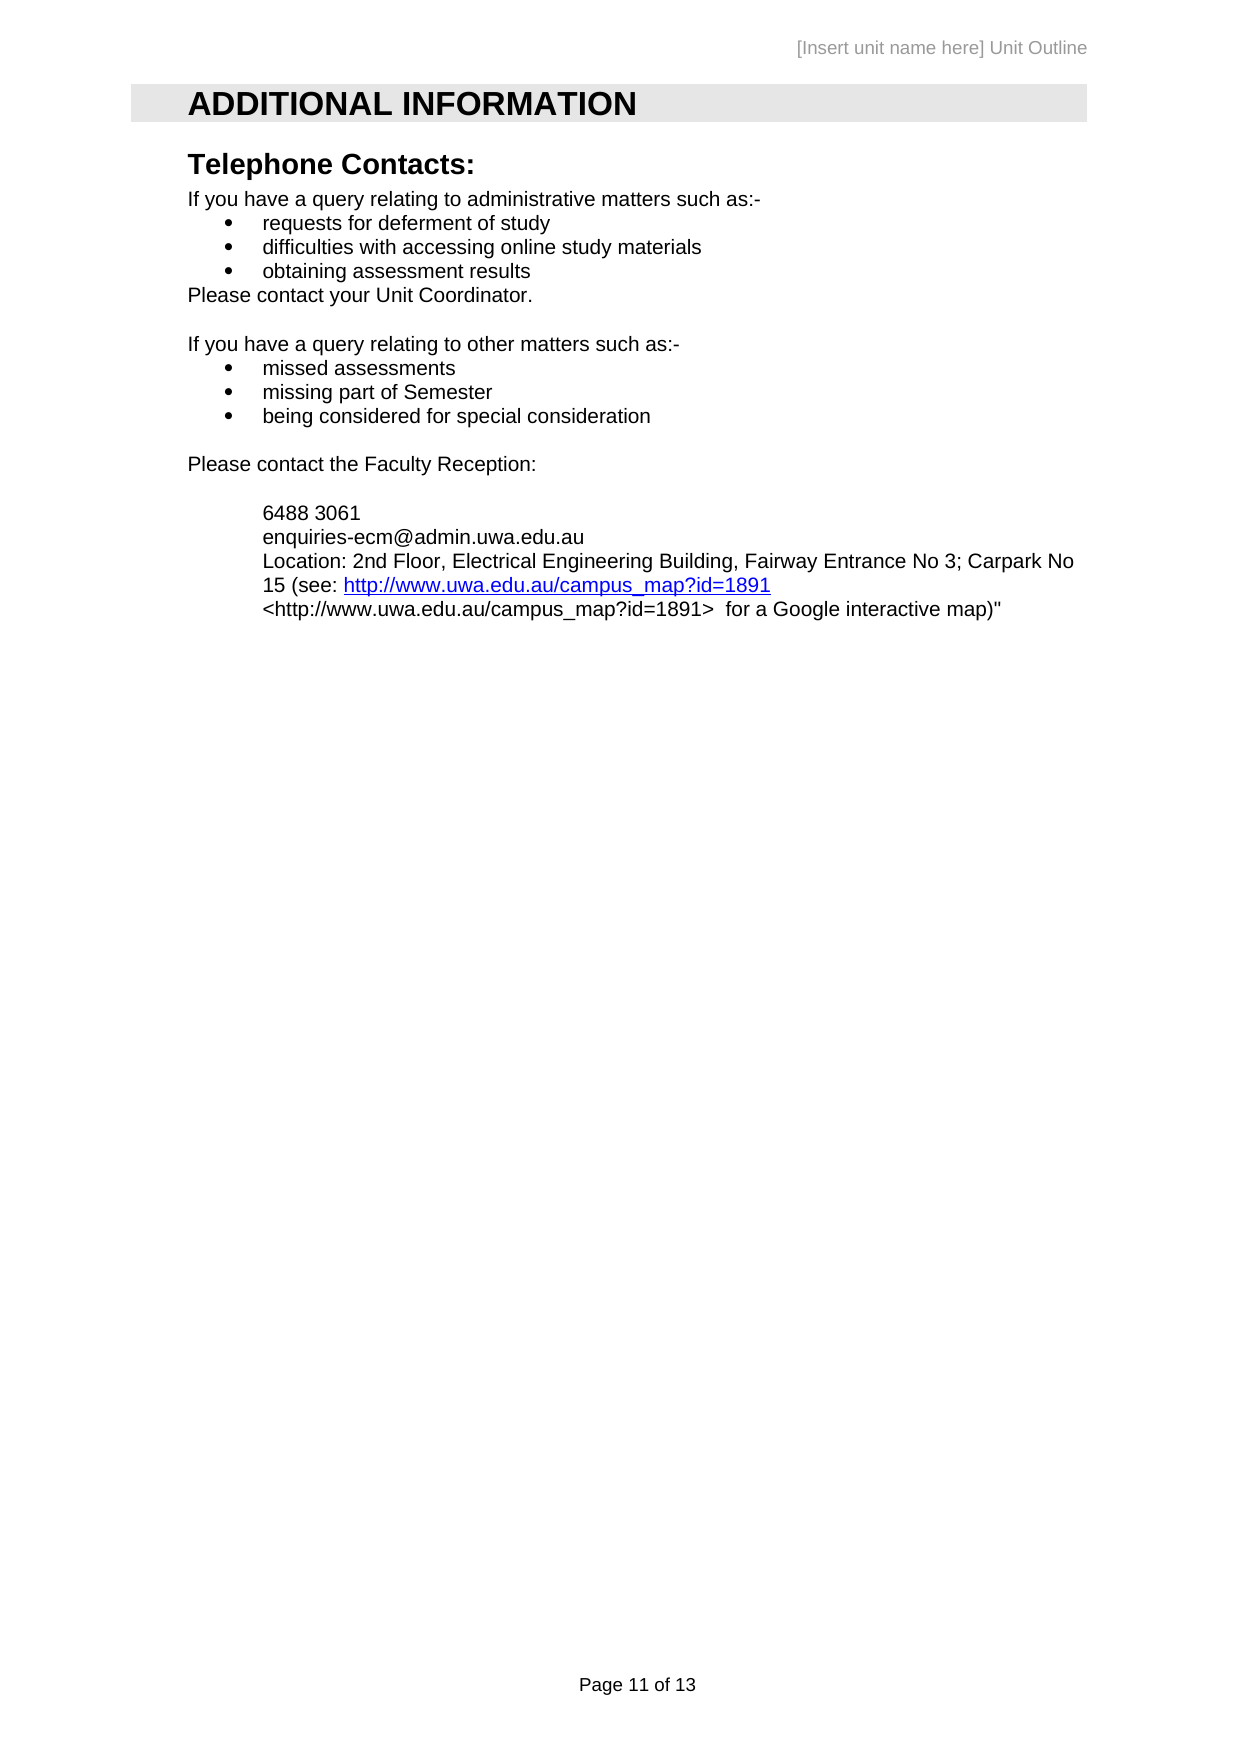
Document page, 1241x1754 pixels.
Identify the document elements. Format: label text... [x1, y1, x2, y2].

list obtaining assessment results [225, 259, 1087, 283]
text If you have a query relating to administrative matters such as:- [187, 187, 1087, 211]
text Please contact your Unit Coordinator. [187, 283, 1087, 307]
text 6488 3061 [262, 501, 1087, 525]
text Please contact the Faculty Reception: [187, 452, 1087, 476]
subtitle Telephone Contacts: [187, 147, 1087, 181]
text enquiries-ecm@admin.uwa.edu.au [262, 525, 1087, 549]
list missed assessments [225, 356, 1087, 380]
text Location: 2nd Floor, Electrical Engineering Building, Fairway Entrance No 3; Carpark No 15 (see: http://www.uwa.edu.au/campus_map?id=1891 <http://www.uwa.edu.au/campus_map?id=1891> for a Google interactive map)" [262, 549, 1087, 621]
text If you have a query relating to other matters such as:- [187, 332, 1087, 356]
list requests for deferment of study [225, 211, 1087, 235]
subtitle ADDITIONAL INFORMATION [131, 84, 1087, 122]
list being considered for special consideration [225, 404, 1087, 428]
list difficulties with accessing online study materials [225, 235, 1087, 259]
list missing part of Semester [225, 380, 1087, 404]
